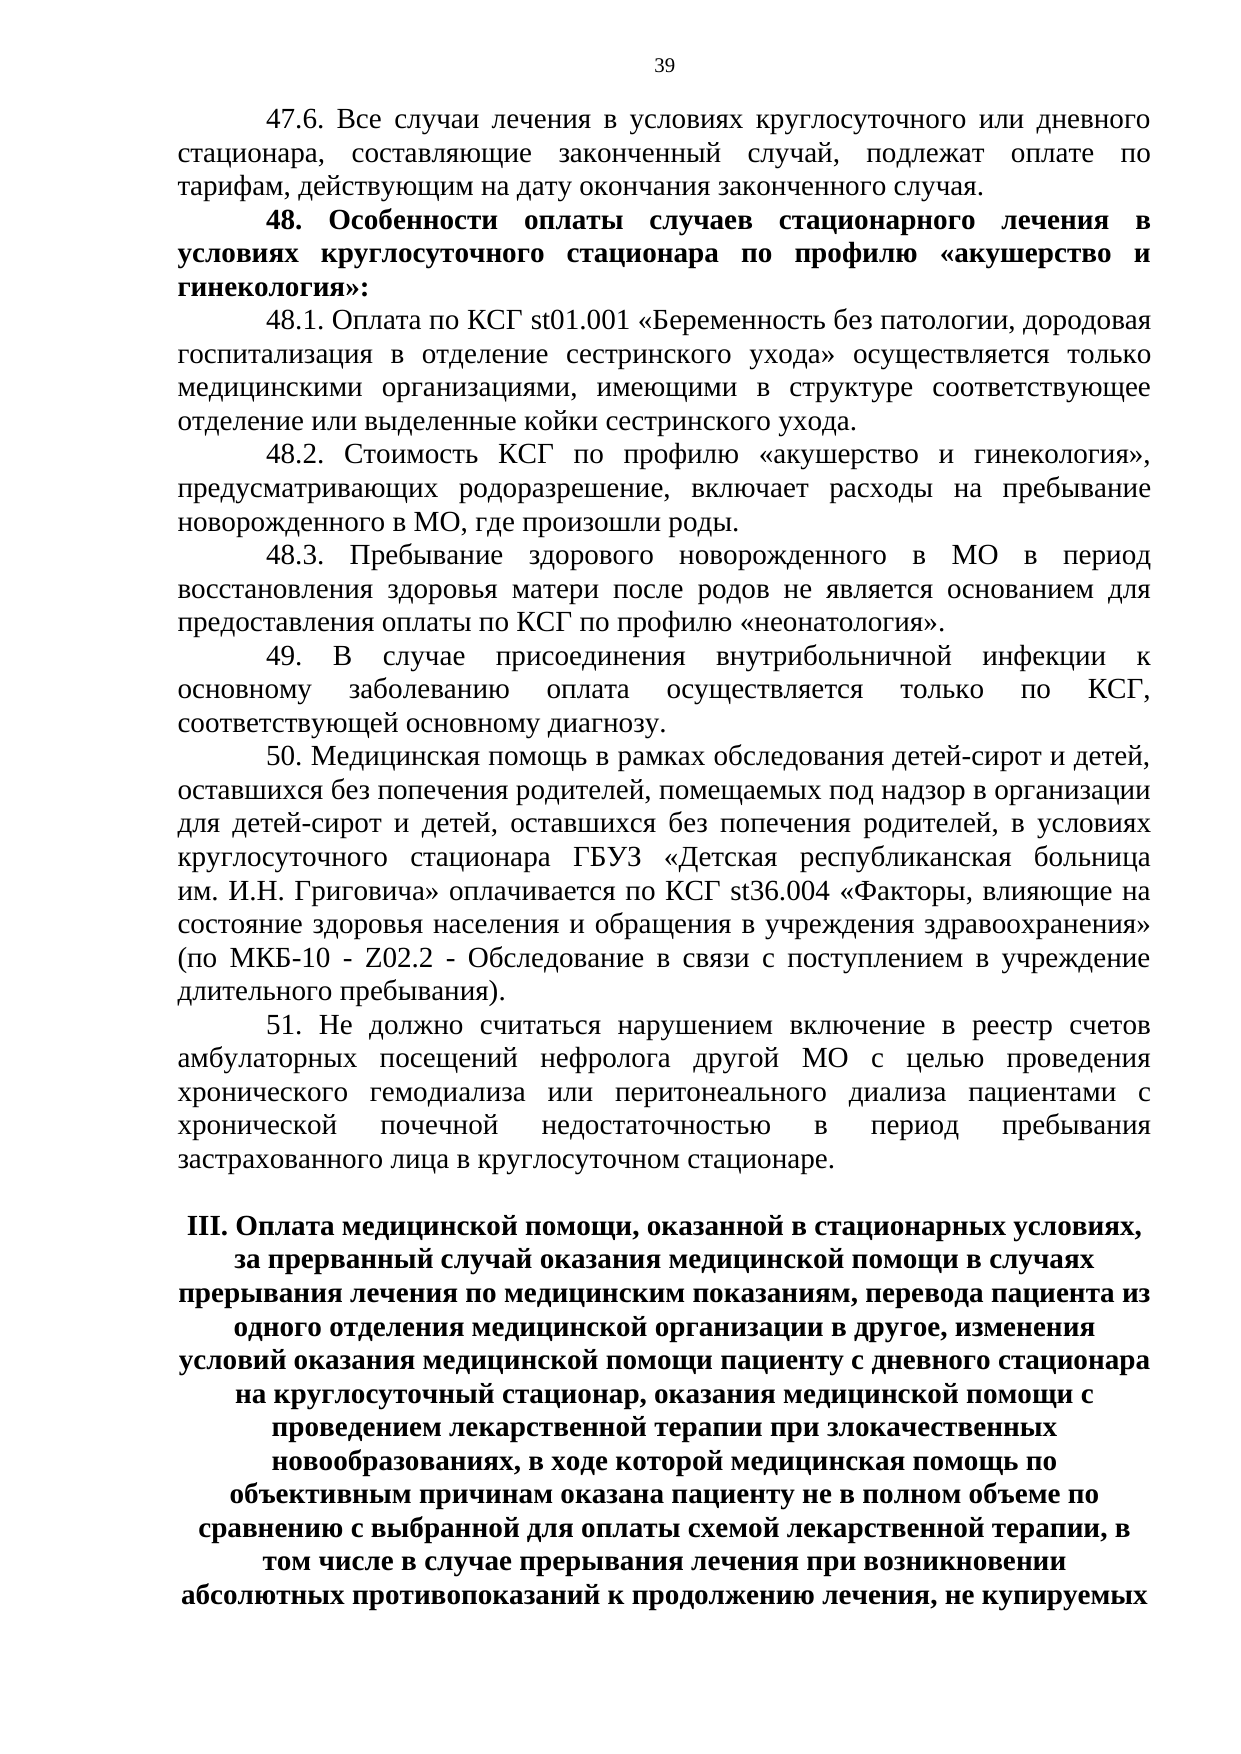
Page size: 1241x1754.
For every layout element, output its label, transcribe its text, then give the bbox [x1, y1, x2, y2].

text 49. В случае присоединения внутрибольничной инфекции к основному заболеванию оплата осуществляется только по КСГ, соответствующей основному диагнозу. [177, 638, 1152, 738]
text 48.3. Пребывание здорового новорожденного в МО в период восстановления здоровья матери после родов не является основанием для предоставления оплаты по КСГ по профилю «неонатология». [177, 537, 1152, 638]
text 48. Особенности оплаты случаев стационарного лечения в условиях круглосуточного стационара по профилю «акушерство и гинекология»: [177, 202, 1152, 302]
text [177, 1208, 1152, 1611]
text 50. Медицинская помощь в рамках обследования детей-сирот и детей, оставшихся без попечения родителей, помещаемых под надзор в организации для детей-сирот и детей, оставшихся без попечения родителей, в условиях круглосуточного стационара ГБУЗ «Детская республиканская больница им. И.Н. Григовича» оплачивается по КСГ st36.004 «Факторы, влияющие на состояние здоровья населения и обращения в учреждения здравоохранения» (по МКБ-10 - Z02.2 - Обследование в связи с поступлением в учреждение длительного пребывания). [177, 738, 1152, 1007]
text 48.2. Стоимость КСГ по профилю «акушерство и гинекология», предусматривающих родоразрешение, включает расходы на пребывание новорожденного в МО, где произошли роды. [177, 437, 1152, 537]
text 47.6. Все случаи лечения в условиях круглосуточного или дневного стационара, составляющие законченный случай, подлежат оплате по тарифам, действующим на дату окончания законченного случая. [177, 101, 1152, 202]
text 48.1. Оплата по КСГ st01.001 «Беременность без патологии, дородовая госпитализация в отделение сестринского ухода» осуществляется только медицинскими организациями, имеющими в структуре соответствующее отделение или выделенные койки сестринского ухода. [177, 302, 1152, 437]
text 51. Не должно считаться нарушением включение в реестр счетов амбулаторных посещений нефролога другой МО с целью проведения хронического гемодиализа или перитонеального диализа пациентами с хронической почечной недостаточностью в период пребывания застрахованного лица в круглосуточном стационаре. [177, 1007, 1152, 1174]
